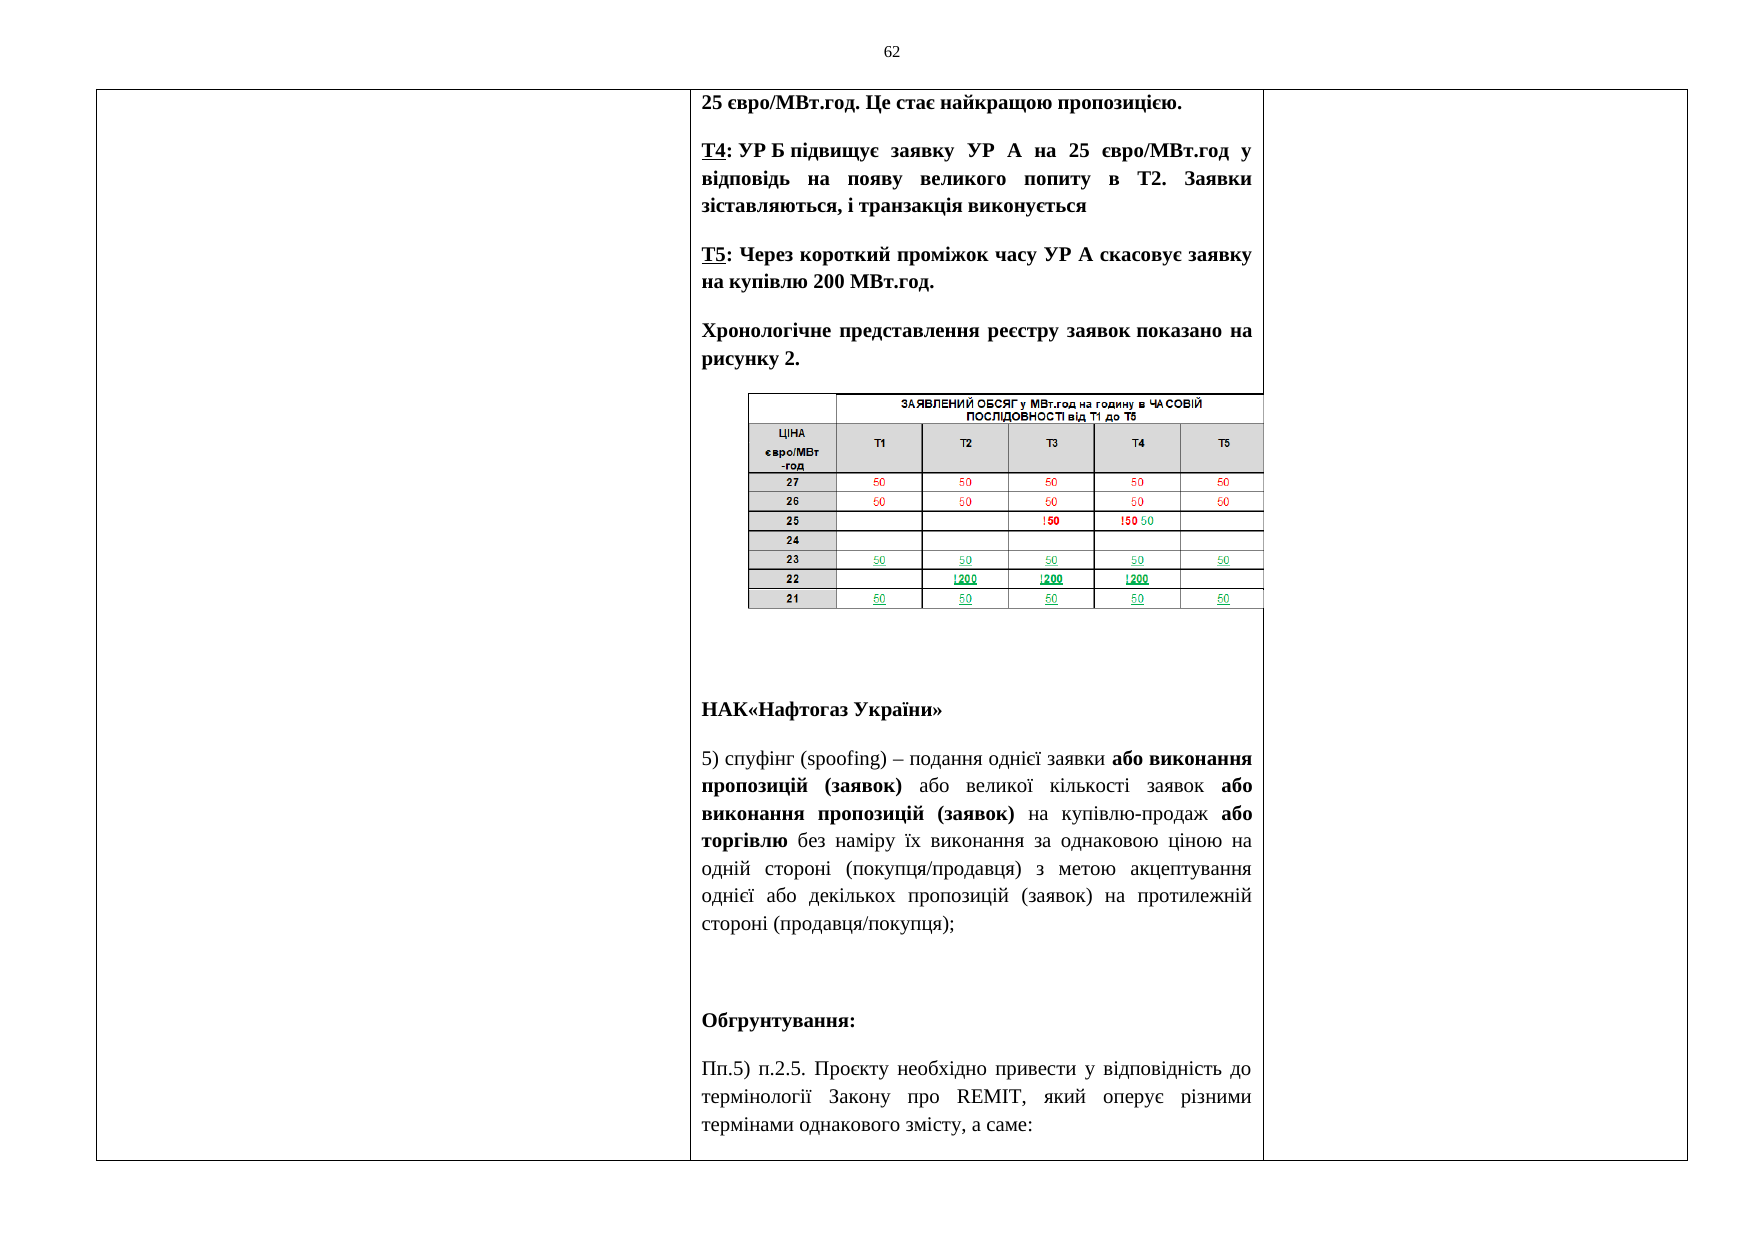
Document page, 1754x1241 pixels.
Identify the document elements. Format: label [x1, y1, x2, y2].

table_cell [691, 90, 1263, 1160]
table_cell [97, 90, 690, 1160]
table_cell [1264, 90, 1687, 1160]
picture [701, 393, 1264, 624]
